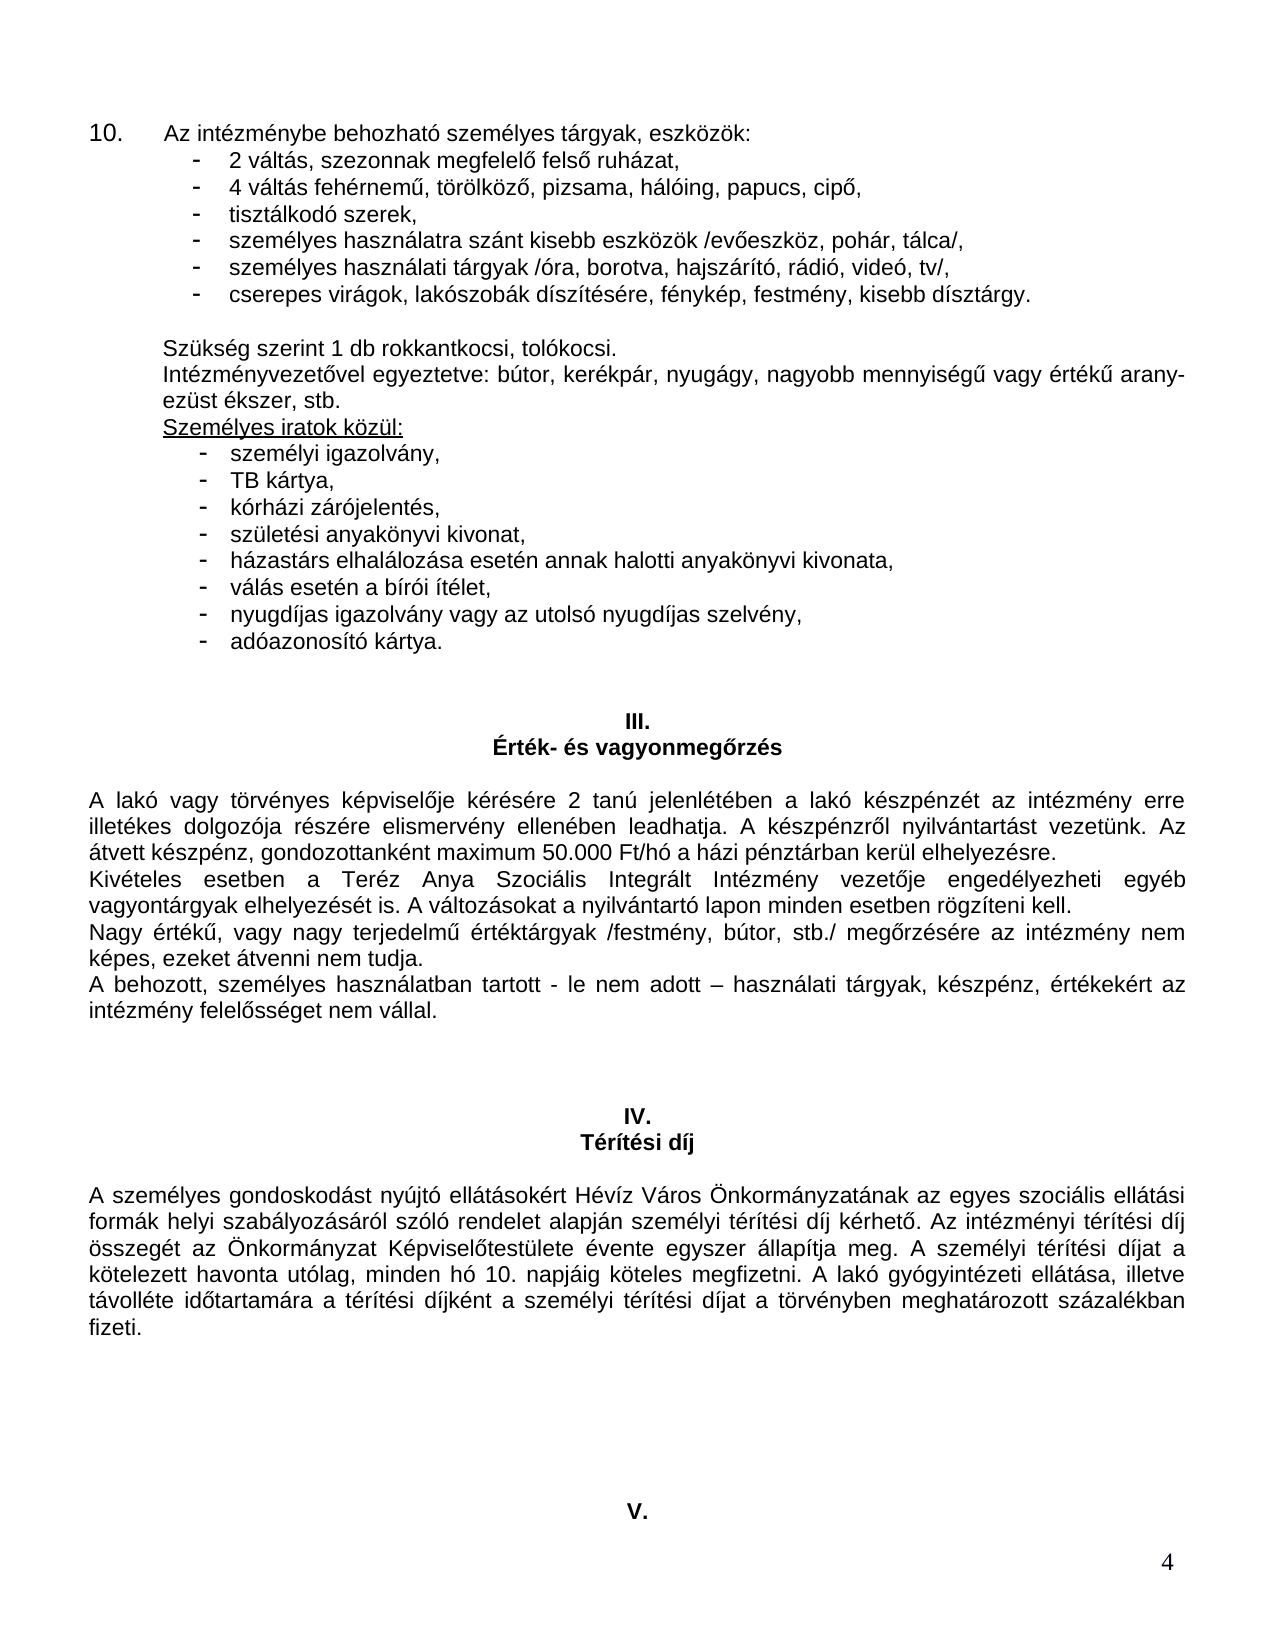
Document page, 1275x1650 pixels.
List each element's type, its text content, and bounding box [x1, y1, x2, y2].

text A behozott, személyes használatban tartott - le nem adott – használati tárgyak, készpénz, értékekért az intézmény felelősséget nem vállal. [89, 971, 1186, 1024]
text Kivételes esetben a Teréz Anya Szociális Integrált Intézmény vezetője engedélyezheti egyéb vagyontárgyak elhelyezését is. A változásokat a nyilvántartó lapon minden esetben rögzíteni kell. [89, 866, 1186, 918]
list TB kártya, [199, 467, 1186, 494]
list Az intézménybe behozható személyes tárgyak, eszközök: [89, 118, 1186, 147]
text IV. [89, 1103, 1186, 1129]
text A lakó vagy törvényes képviselője kérésére 2 tanú jelenlétében a lakó készpénzét az intézmény erre illetékes dolgozója részére elismervény ellenében leadhatja. A készpénzről nyilvántartást vezetünk. Az átvett készpénz, gondozottanként maximum 50.000 Ft/hó a házi pénztárban kerül elhelyezésre. [89, 787, 1186, 866]
list személyes használatra szánt kisebb eszközök /evőeszköz, pohár, tálca/, [192, 227, 1186, 254]
list személyi igazolvány, [199, 440, 1186, 467]
list 2 váltás, szezonnak megfelelő felső ruházat, [192, 147, 1186, 174]
list cserepes virágok, lakószobák díszítésére, fénykép, festmény, kisebb dísztárgy. [192, 281, 1186, 308]
list tisztálkodó szerek, [192, 201, 1186, 227]
list kórházi zárójelentés, [199, 494, 1186, 521]
list házastárs elhalálozása esetén annak halotti anyakönyvi kivonata, [199, 547, 1186, 574]
text Nagy értékű, vagy nagy terjedelmű értéktárgyak /festmény, bútor, stb./ megőrzésére az intézmény nem képes, ezeket átvenni nem tudja. [89, 918, 1186, 971]
text A személyes gondoskodást nyújtó ellátásokért Hévíz Város Önkormányzatának az egyes szociális ellátási formák helyi szabályozásáról szóló rendelet alapján személyi térítési díj kérhető. Az intézményi térítési díj összegét az Önkormányzat Képviselőtestülete évente egyszer állapítja meg. A személyi térítési díjat a kötelezett havonta utólag, minden hó 10. napjáig köteles megfizetni. A lakó gyógyintézeti ellátása, illetve távolléte időtartamára a térítési díjként a személyi térítési díjat a törvényben meghatározott százalékban fizeti. [89, 1182, 1186, 1340]
list nyugdíjas igazolvány vagy az utolsó nyugdíjas szelvény, [199, 601, 1186, 628]
text Személyes iratok közül: [162, 413, 1186, 440]
text Érték- és vagyonmegőrzés [89, 734, 1186, 760]
text Intézményvezetővel egyeztetve: bútor, kerékpár, nyugágy, nagyobb mennyiségű vagy értékű arany-ezüst ékszer, stb. [162, 361, 1186, 413]
text V. [89, 1498, 1186, 1524]
list 4 váltás fehérnemű, törölköző, pizsama, hálóing, papucs, cipő, [192, 174, 1186, 201]
text Térítési díj [89, 1129, 1186, 1156]
list adóazonosító kártya. [199, 628, 1186, 655]
list személyes használati tárgyak /óra, borotva, hajszárító, rádió, videó, tv/, [192, 254, 1186, 281]
list válás esetén a bírói ítélet, [199, 574, 1186, 601]
list születési anyakönyvi kivonat, [199, 521, 1186, 547]
text III. [89, 708, 1186, 734]
text Szükség szerint 1 db rokkantkocsi, tolókocsi. [162, 334, 1186, 361]
